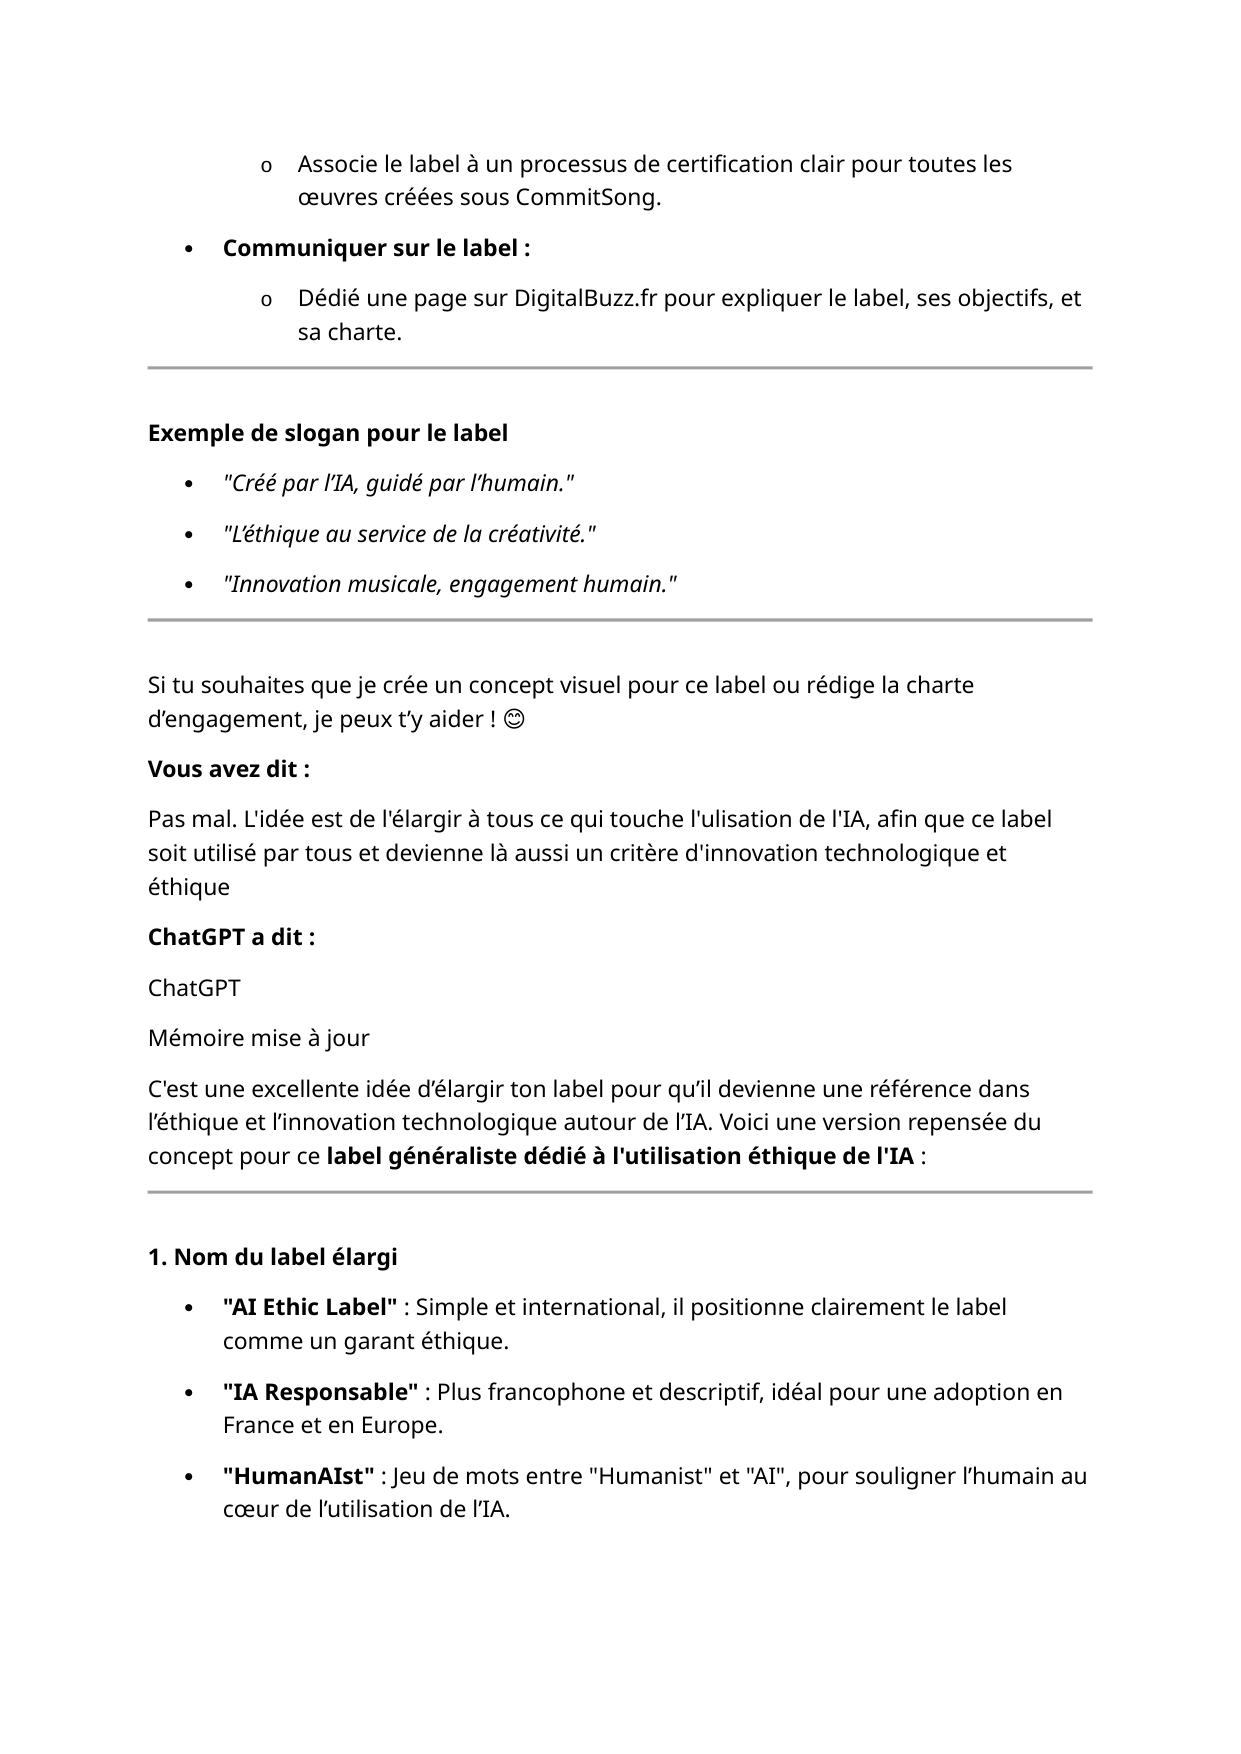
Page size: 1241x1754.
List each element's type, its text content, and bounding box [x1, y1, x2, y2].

list "AI Ethic Label" : Simple et international, il positionne clairement le label comme un garant éthique. [185, 1291, 1093, 1356]
text Pas mal. L'idée est de l'élargir à tous ce qui touche l'ulisation de l'IA, afin que ce label soit utilisé par tous et devienne là aussi un critère d'innovation technologique et éthique [148, 803, 1093, 902]
text Si tu souhaites que je crée un concept visuel pour ce label ou rédige la charte d’engagement, je peux t’y aider ! 😊 [148, 669, 1093, 734]
list "IA Responsable" : Plus francophone et descriptif, idéal pour une adoption en France et en Europe. [185, 1376, 1093, 1441]
list "L’éthique au service de la créativité." [185, 518, 1093, 549]
list "HumanAIst" : Jeu de mots entre "Humanist" et "AI", pour souligner l’humain au cœur de l’utilisation de l’IA. [185, 1460, 1093, 1525]
list "Créé par l’IA, guidé par l’humain." [185, 467, 1093, 498]
text ChatGPT [148, 972, 1093, 1003]
text C'est une excellente idée d’élargir ton label pour qu’il devienne une référence dans l’éthique et l’innovation technologique autour de l’IA. Voici une version repensée du concept pour ce label généraliste dédié à l'utilisation éthique de l'IA : [148, 1073, 1093, 1171]
text Mémoire mise à jour [148, 1022, 1093, 1053]
list Associe le label à un processus de certification clair pour toutes les œuvres créées sous CommitSong. [260, 148, 1093, 213]
list "Innovation musicale, engagement humain." [185, 568, 1093, 599]
text 1. Nom du label élargi [148, 1241, 1093, 1272]
text Vous avez dit : [148, 753, 1093, 784]
text ChatGPT a dit : [148, 921, 1093, 953]
list Communiquer sur le label : [185, 232, 1093, 263]
text Exemple de slogan pour le label [148, 417, 1093, 448]
list Dédié une page sur DigitalBuzz.fr pour expliquer le label, ses objectifs, et sa charte. [260, 282, 1093, 347]
